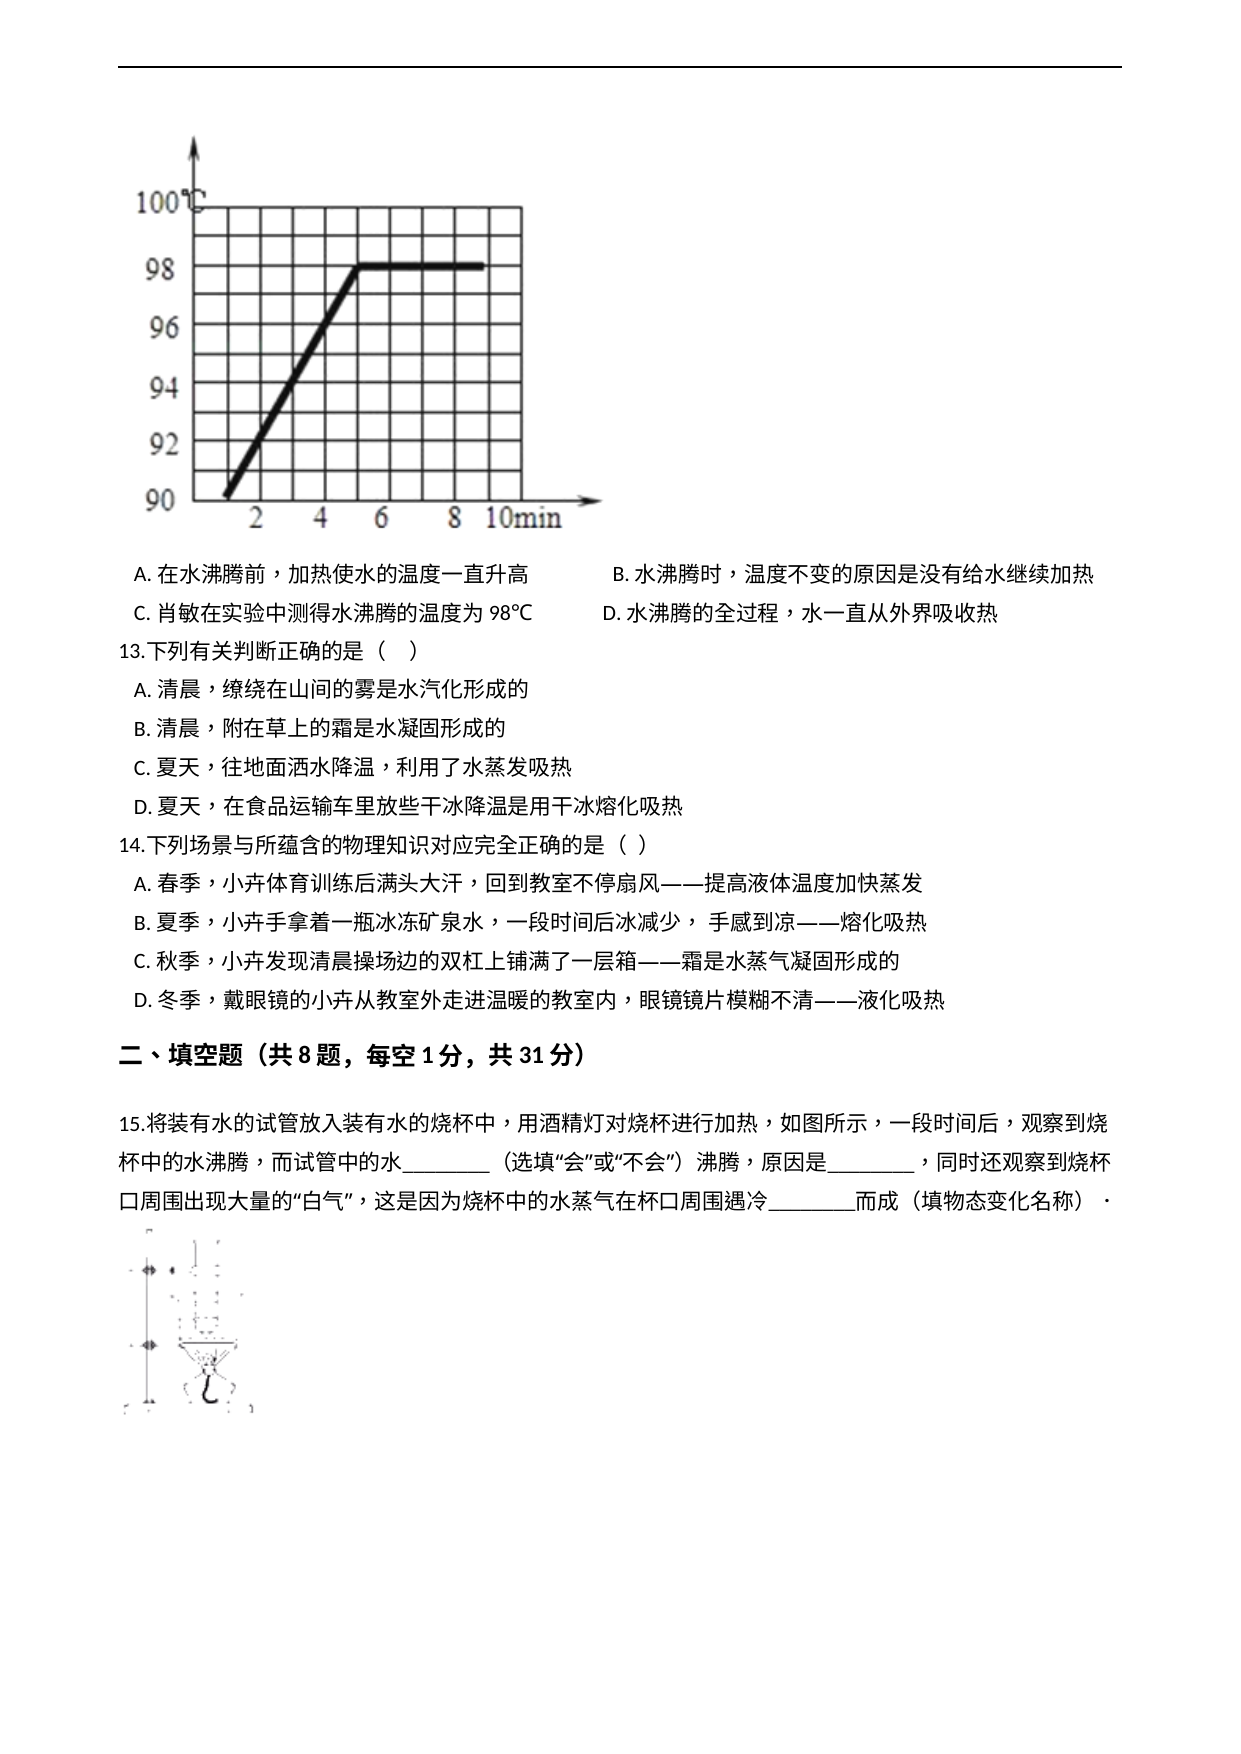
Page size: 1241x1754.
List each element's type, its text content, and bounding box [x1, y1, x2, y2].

text A. 清晨，缭绕在山间的雾是水汽化形成的 B. 清晨，附在草上的霜是水凝固形成的 C. 夏天，往地面洒水降温，利用了水蒸发吸热 D. 夏天，在食品运输车里放些干冰降温是用干冰熔化吸热 [134, 673, 1122, 822]
text 15.将装有水的试管放入装有水的烧杯中，用酒精灯对烧杯进行加热，如图所示，一段时间后，观察到烧杯中的水沸腾，而试管中的水________（选填“会”或“不会”）沸腾，原因是________，同时还观察到烧杯口周围出现大量的“白气”，这是因为烧杯中的水蒸气在杯口周围遇冷________而成（填物态变化名称）． [118, 1107, 1122, 1217]
picture [118, 1223, 258, 1421]
text 14.下列场景与所蕴含的物理知识对应完全正确的是（ ） [118, 828, 1122, 861]
text A. 在水沸腾前，加热使水的温度一直升高 B. 水沸腾时，温度不变的原因是没有给水继续加热 C. 肖敏在实验中测得水沸腾的温度为98℃ D. 水沸腾的全过程，水一直从外界吸收热 [134, 557, 1122, 629]
text A. 春季，小卉体育训练后满头大汗，回到教室不停扇风——提高液体温度加快蒸发 B. 夏季，小卉手拿着一瓶冰冻矿泉水，一段时间后冰减少， 手感到凉——熔化吸热 C. 秋季，小卉发现清晨操场边的双杠上铺满了一层箱——霜是水蒸气凝固形成的 D. 冬季，戴眼镜的小卉从教室外走进温暖的教室内，眼镜镜片模糊不清——液化吸热 [134, 867, 1122, 1016]
picture [123, 129, 619, 536]
text 13.下列有关判断正确的是（ ） [118, 635, 1122, 667]
text 二、填空题（共8题，每空1分，共31分） [118, 1022, 1122, 1087]
